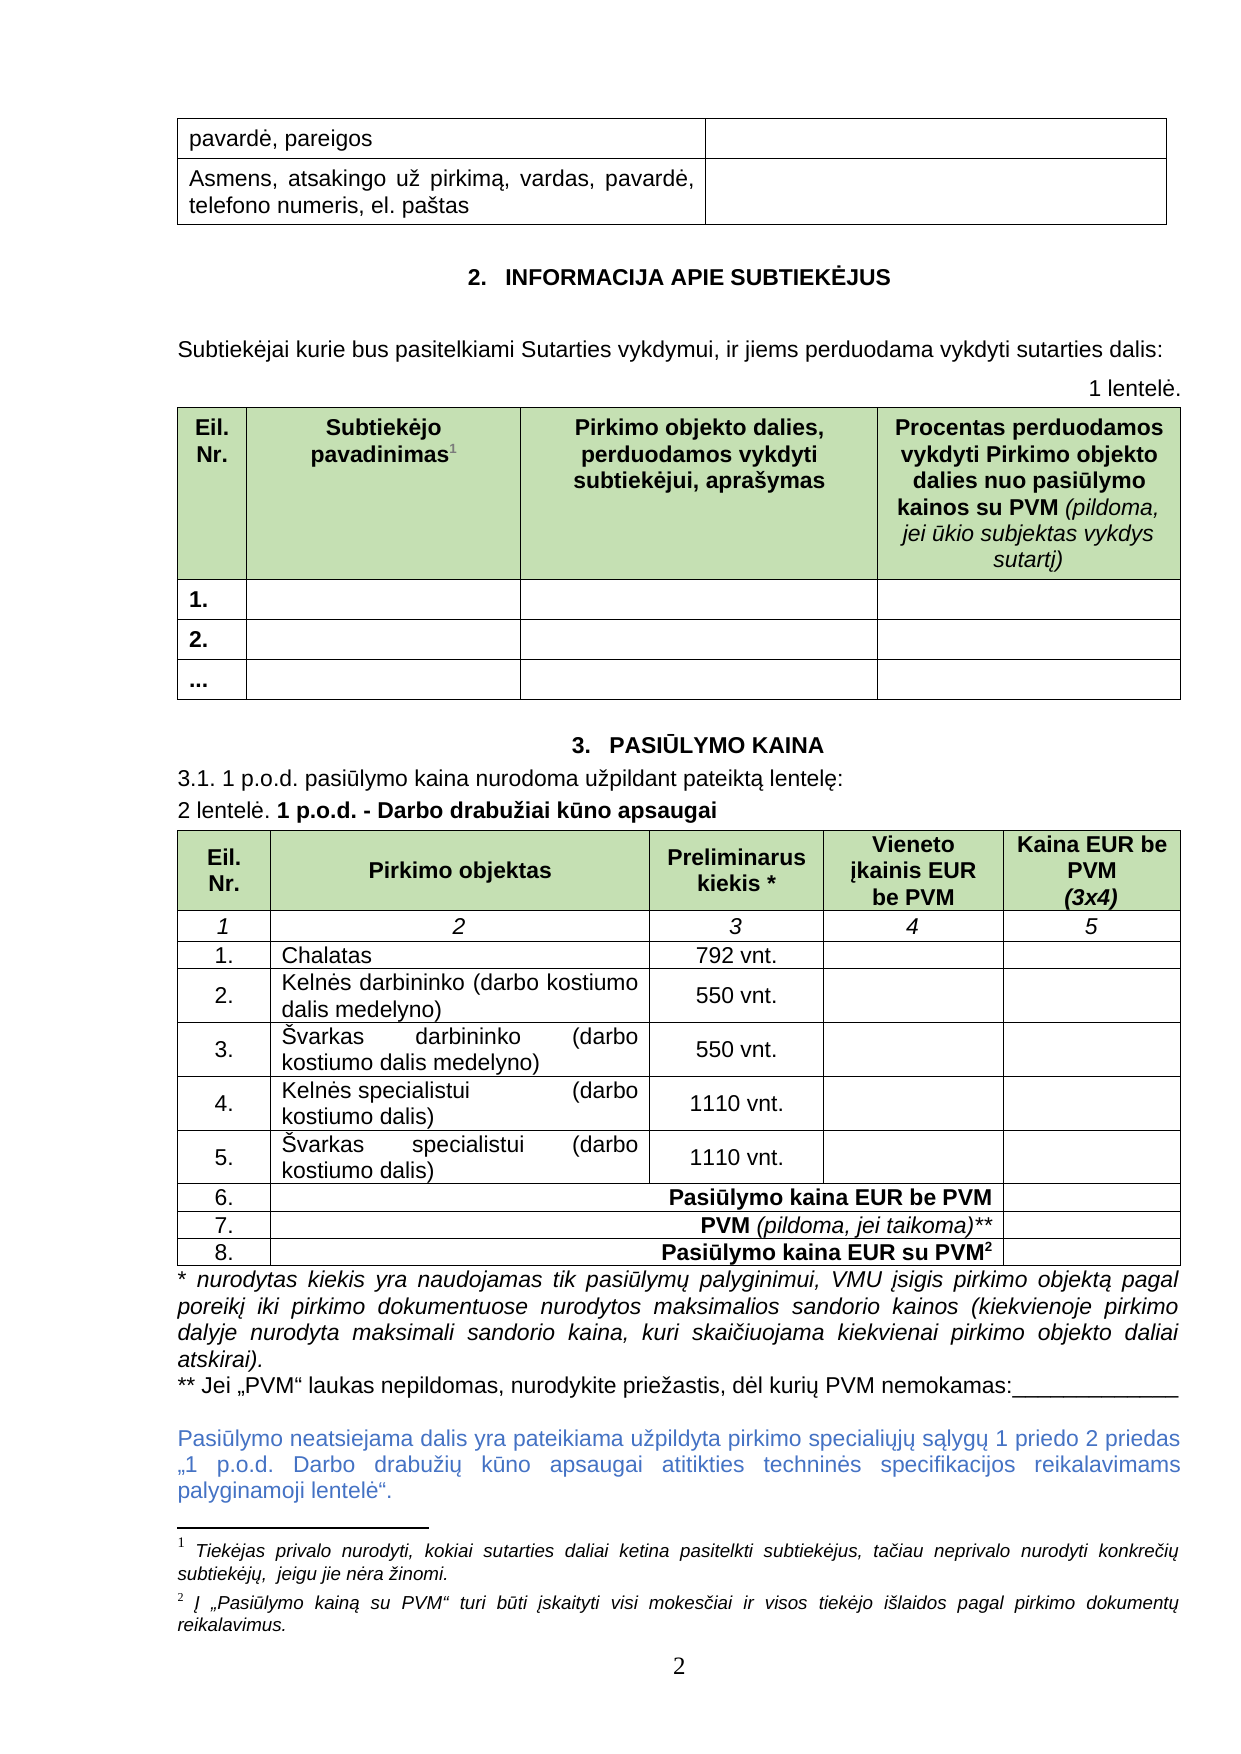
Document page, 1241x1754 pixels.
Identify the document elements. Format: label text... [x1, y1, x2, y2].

table_cell Švarkas darbininko (darbo kostiumo dalis medelyno) [271, 1023, 649, 1076]
table_cell PVM (pildoma, jei taikoma)** [271, 1212, 1003, 1238]
table_cell [1004, 1239, 1180, 1265]
table_cell [878, 620, 1180, 658]
table_cell 550 vnt. [650, 969, 823, 1022]
table_header Vieneto įkainis EUR be PVM [824, 831, 1003, 910]
table_header Kaina EUR be PVM (3x4) [1004, 831, 1180, 910]
table_cell 8. [178, 1239, 270, 1265]
text 2 lentelė. 1 p.o.d. - Darbo drabužiai kūno apsaugai [177, 797, 1181, 824]
table_cell Pasiūlymo kaina EUR su PVM [271, 1239, 1003, 1265]
text 3.1. 1 p.o.d. pasiūlymo kaina nurodoma užpildant pateiktą lentelę: [177, 765, 1181, 791]
table_header Eil. Nr. [178, 408, 246, 579]
table_cell [824, 969, 1003, 1022]
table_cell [178, 119, 705, 158]
table_cell [1004, 1077, 1180, 1129]
table_cell [824, 942, 1003, 968]
text 1 lentelė. [177, 374, 1181, 401]
table_cell Pasiūlymo kaina EUR be PVM [271, 1184, 1003, 1211]
text Pasiūlymo neatsiejama dalis yra pateikiama užpildyta pirkimo specialiųjų sąlygų 1 priedo 2 priedas „1 p.o.d. Darbo drabužių kūno apsaugai atitikties techninės specifikacijos reikalavimams palyginamoji lentelė“. [177, 1424, 1181, 1504]
table_cell 7. [178, 1212, 270, 1238]
table_cell 5 [1004, 911, 1180, 941]
table_cell [706, 119, 1166, 158]
table_cell 4. [178, 1077, 270, 1129]
table_header Procentas perduodamos vykdyti Pirkimo objekto dalies nuo pasiūlymo kainos su PVM (pildoma, jei ūkio subjektas vykdys sutartį) [878, 408, 1180, 579]
table_cell [824, 1131, 1003, 1183]
subtitle INFORMACIJA APIE SUBTIEKĖJUS [177, 264, 1181, 291]
table_cell Chalatas [271, 942, 649, 968]
table_cell [1004, 1131, 1180, 1183]
table_cell [824, 1023, 1003, 1076]
table_cell 2. [178, 969, 270, 1022]
table_cell 1 [178, 911, 270, 941]
table_header Pirkimo objekto dalies, perduodamos vykdyti subtiekėjui, aprašymas [521, 408, 877, 579]
table_cell 3 [650, 911, 823, 941]
table_cell ... [178, 660, 246, 698]
table_cell Kelnės specialistui (darbo kostiumo dalis) [271, 1077, 649, 1129]
table_cell [878, 580, 1180, 619]
table_cell 5. [178, 1131, 270, 1183]
table_cell 1110 vnt. [650, 1131, 823, 1183]
table_cell Švarkas specialistui (darbo kostiumo dalis) [271, 1131, 649, 1183]
table_cell [1004, 942, 1180, 968]
table_cell [1004, 1023, 1180, 1076]
text Subtiekėjai kurie bus pasitelkiami Sutarties vykdymui, ir jiems perduodama vykdyti sutarties dalis: [177, 336, 1181, 362]
table_cell 792 vnt. [650, 942, 823, 968]
table_cell 6. [178, 1184, 270, 1211]
table_cell 1. [178, 580, 246, 619]
table_header Pirkimo objektas [271, 831, 649, 910]
table_cell 550 vnt. [650, 1023, 823, 1076]
table_cell 1110 vnt. [650, 1077, 823, 1129]
table_cell [1004, 969, 1180, 1022]
table_cell [521, 620, 877, 658]
table_cell [824, 1077, 1003, 1129]
table_header Subtiekėjo pavadinimas [247, 408, 520, 579]
table_header Preliminarus kiekis * [650, 831, 823, 910]
table_cell 3. [178, 1023, 270, 1076]
table_cell [521, 660, 877, 698]
table_cell [521, 580, 877, 619]
table_cell [247, 620, 520, 658]
table_cell [1004, 1184, 1180, 1211]
table_cell 1. [178, 942, 270, 968]
table_cell [1004, 1212, 1180, 1238]
table_cell [247, 660, 520, 698]
table_cell Kelnės darbininko (darbo kostiumo dalis medelyno) [271, 969, 649, 1022]
subtitle PASIŪLYMO KAINA [215, 732, 1181, 758]
table_cell 4 [824, 911, 1003, 941]
text * nurodytas kiekis yra naudojamas tik pasiūlymų palyginimui, VMU įsigis pirkimo objektą pagal poreikį iki pirkimo dokumentuose nurodytos maksimalios sandorio kainos (kiekvienoje pirkimo dalyje nurodyta maksimali sandorio kaina, kuri skaičiuojama kiekvienai pirkimo objekto daliai atskirai). [177, 1266, 1181, 1372]
table_cell 2. [178, 620, 246, 658]
text ** Jei „PVM“ laukas nepildomas, nurodykite priežastis, dėl kurių PVM nemokamas:_____________ [177, 1372, 1181, 1398]
table_cell [247, 580, 520, 619]
table_header Eil. Nr. [178, 831, 270, 910]
table_cell [706, 159, 1166, 224]
table_cell Asmens, atsakingo už pirkimą, vardas, pavardė, telefono numeris, el. paštas [178, 159, 705, 224]
table_cell [878, 660, 1180, 698]
table_cell 2 [271, 911, 649, 941]
